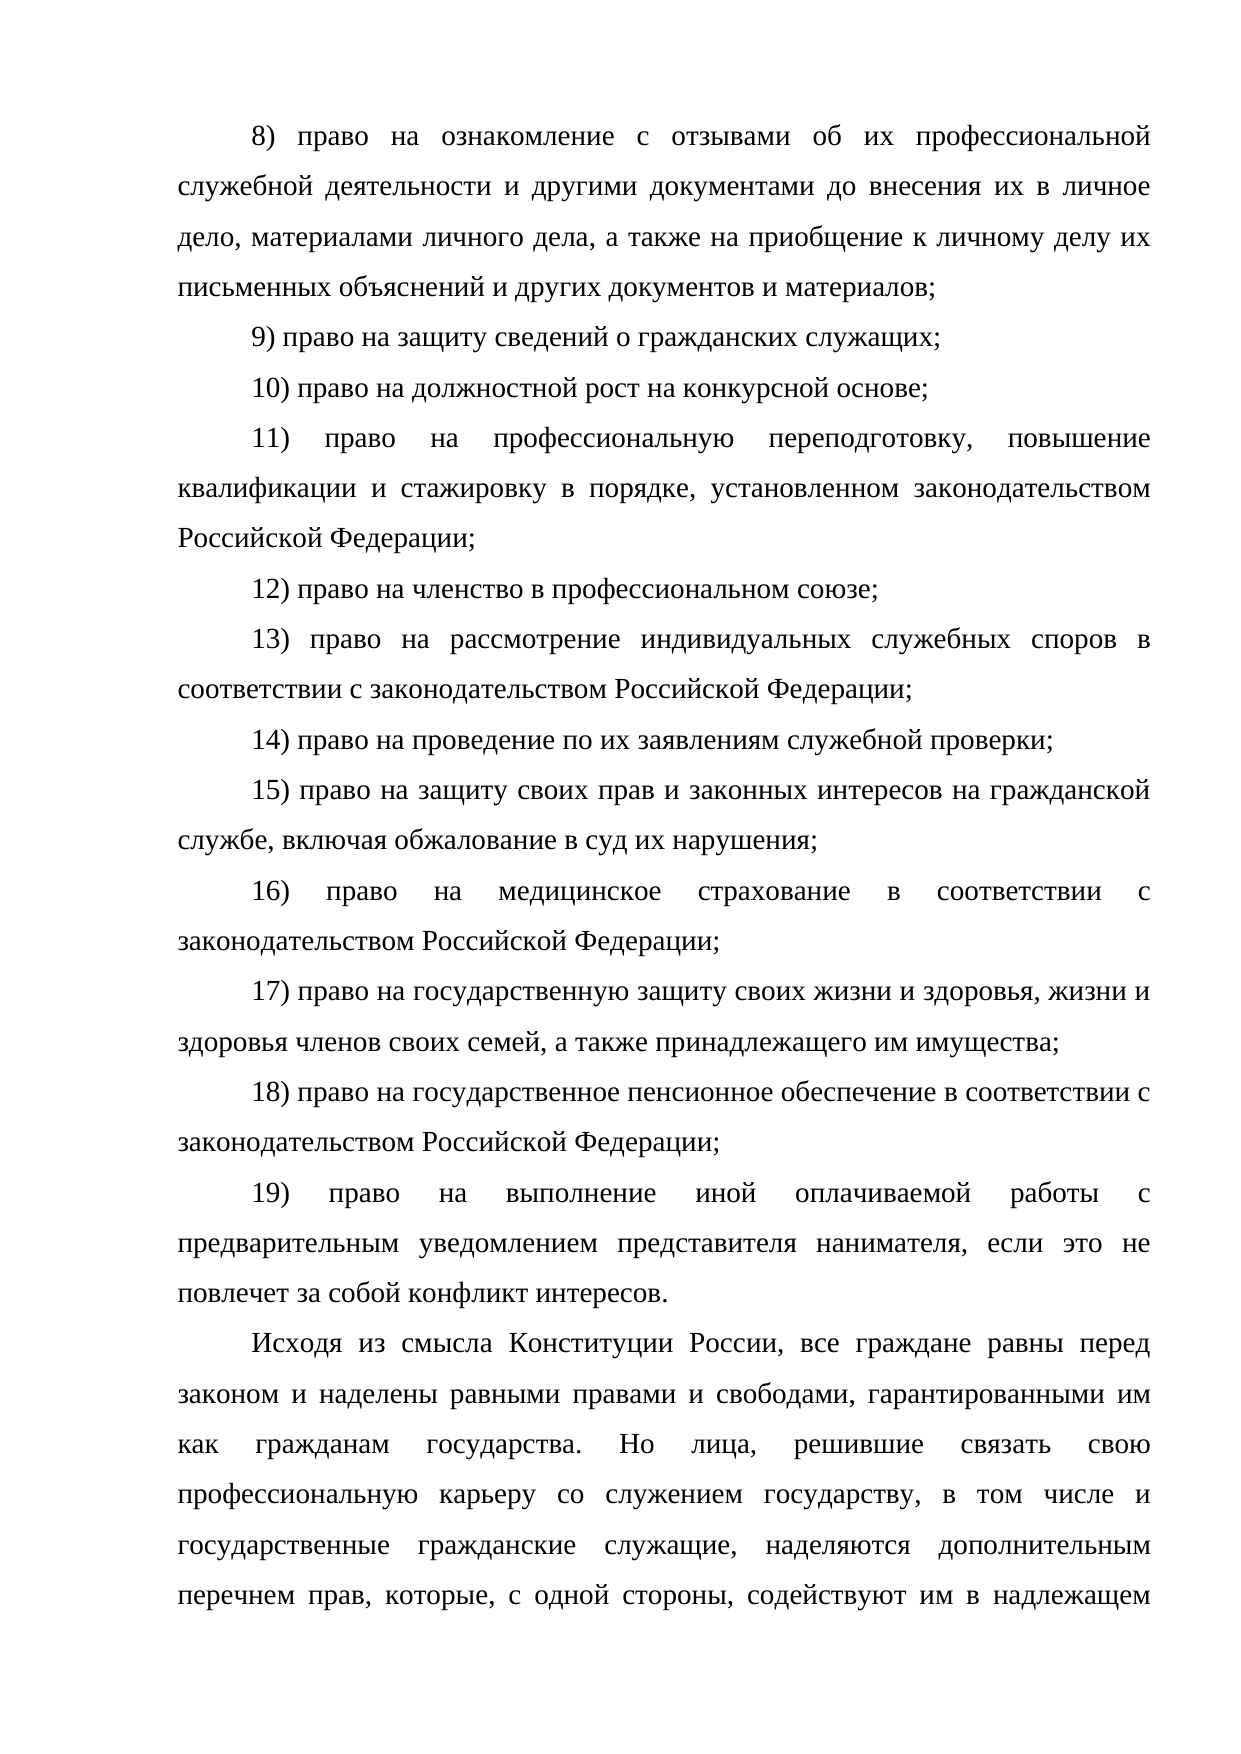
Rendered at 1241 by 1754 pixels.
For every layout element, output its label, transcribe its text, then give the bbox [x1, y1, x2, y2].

text 19) право на выполнение иной оплачиваемой работы с предварительным уведомлением представителя нанимателя, если это не повлечет за собой конфликт интересов. [177, 1175, 1152, 1309]
text 12) право на членство в профессиональном союзе; [177, 571, 1152, 604]
text 18) право на государственное пенсионное обеспечение в соответствии с законодательством Российской Федерации; [177, 1074, 1152, 1158]
text 9) право на защиту сведений о гражданских служащих; [177, 319, 1152, 353]
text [177, 1326, 1152, 1611]
text 13) право на рассмотрение индивидуальных служебных споров в соответствии с законодательством Российской Федерации; [177, 621, 1152, 705]
text 11) право на профессиональную переподготовку, повышение квалификации и стажировку в порядке, установленном законодательством Российской Федерации; [177, 420, 1152, 554]
text 17) право на государственную защиту своих жизни и здоровья, жизни и здоровья членов своих семей, а также принадлежащего им имущества; [177, 973, 1152, 1057]
text 10) право на должностной рост на конкурсной основе; [177, 370, 1152, 403]
text 8) право на ознакомление с отзывами об их профессиональной служебной деятельности и другими документами до внесения их в личное дело, материалами личного дела, а также на приобщение к личному делу их письменных объяснений и других документов и материалов; [177, 118, 1152, 303]
text 15) право на защиту своих прав и законных интересов на гражданской службе, включая обжалование в суд их нарушения; [177, 772, 1152, 856]
text 16) право на медицинское страхование в соответствии с законодательством Российской Федерации; [177, 873, 1152, 957]
text 14) право на проведение по их заявлениям служебной проверки; [177, 722, 1152, 755]
